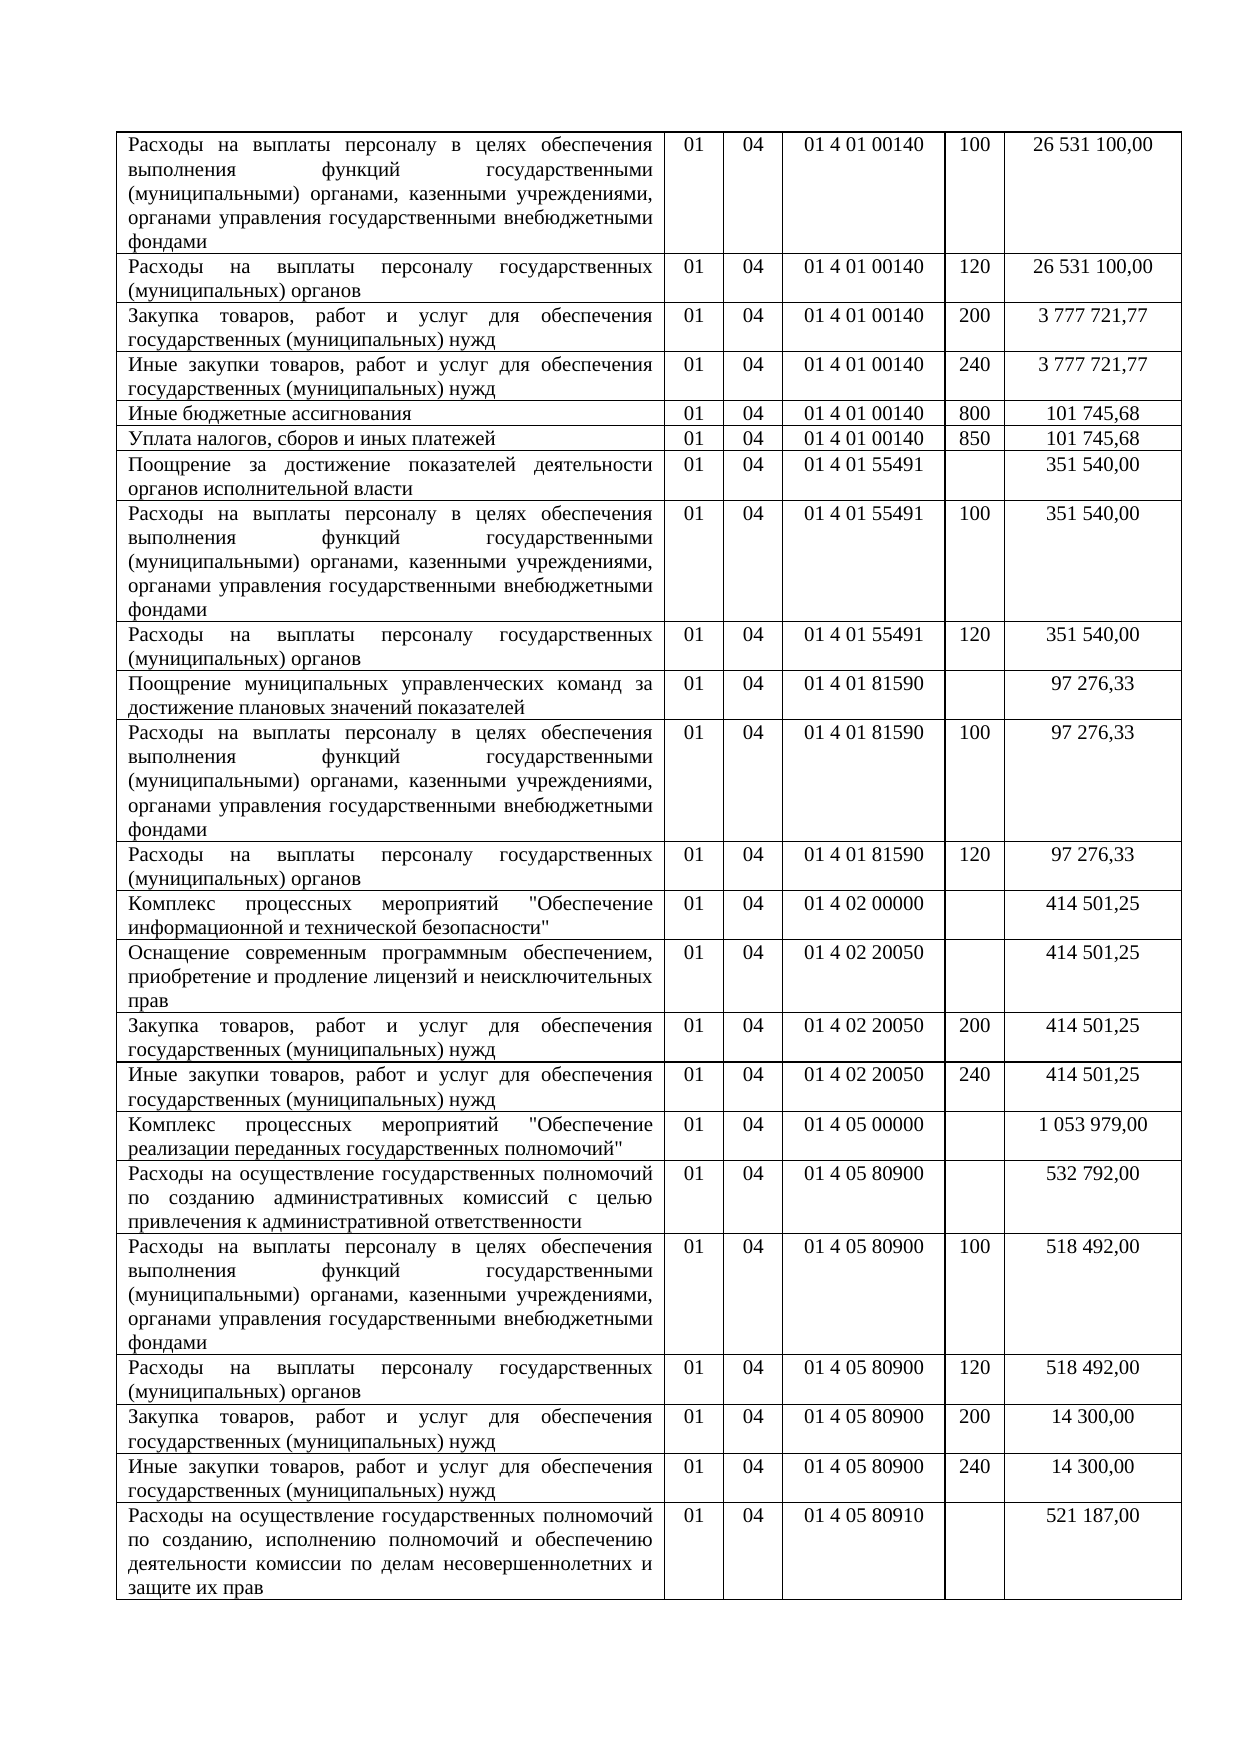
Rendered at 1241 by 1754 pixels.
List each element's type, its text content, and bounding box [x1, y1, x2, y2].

table_cell 01 [665, 1112, 723, 1160]
table_cell 01 4 05 80910 [783, 1503, 944, 1599]
table_cell 04 [724, 1405, 782, 1453]
table_cell 100 [946, 501, 1004, 621]
table_cell 01 4 05 80900 [783, 1234, 944, 1354]
table_cell Расходы на выплаты персоналу государственных (муниципальных) органов [117, 622, 664, 670]
table_cell 240 [946, 352, 1004, 400]
table_cell 521 187,00 [1005, 1503, 1181, 1599]
table_cell 01 [665, 622, 723, 670]
table_cell 100 [946, 1234, 1004, 1354]
table_cell 01 4 01 00140 [783, 303, 944, 351]
table_cell 01 [665, 426, 723, 450]
table_cell 01 4 05 80900 [783, 1161, 944, 1233]
table_cell 01 4 02 20050 [783, 1063, 944, 1111]
table_cell Закупка товаров, работ и услуг для обеспечения государственных (муниципальных) нужд [117, 1013, 664, 1061]
table_cell 01 [665, 842, 723, 890]
table_cell 04 [724, 671, 782, 719]
table_cell 04 [724, 1013, 782, 1061]
table_cell Иные закупки товаров, работ и услуг для обеспечения государственных (муниципальных) нужд [117, 352, 664, 400]
table_cell 351 540,00 [1005, 501, 1181, 621]
table_cell 101 745,68 [1005, 426, 1181, 450]
table_cell 01 4 01 81590 [783, 720, 944, 841]
table_cell Поощрение муниципальных управленческих команд за достижение плановых значений показателей [117, 671, 664, 719]
table_cell 01 4 01 00140 [783, 133, 944, 253]
table_cell 01 [665, 451, 723, 499]
table_cell 01 [665, 1355, 723, 1403]
table_cell 414 501,25 [1005, 940, 1181, 1012]
table_cell 1 053 979,00 [1005, 1112, 1181, 1160]
table_cell 01 [665, 940, 723, 1012]
table_cell Закупка товаров, работ и услуг для обеспечения государственных (муниципальных) нужд [117, 303, 664, 351]
table_cell 01 [665, 254, 723, 302]
table_cell 01 4 01 81590 [783, 671, 944, 719]
table_cell 01 4 01 00140 [783, 426, 944, 450]
table_cell 01 4 01 55491 [783, 451, 944, 499]
table_cell 14 300,00 [1005, 1454, 1181, 1502]
table_cell 04 [724, 940, 782, 1012]
table_cell 04 [724, 352, 782, 400]
table_cell 01 4 02 20050 [783, 940, 944, 1012]
table_cell Уплата налогов, сборов и иных платежей [117, 426, 664, 450]
table_cell 04 [724, 1503, 782, 1599]
table_cell [946, 1112, 1004, 1160]
table_cell 04 [724, 891, 782, 939]
table_cell 04 [724, 1234, 782, 1354]
table_cell 04 [724, 254, 782, 302]
table_cell 351 540,00 [1005, 622, 1181, 670]
table_cell 100 [946, 720, 1004, 841]
table_cell 04 [724, 622, 782, 670]
table_cell Расходы на осуществление государственных полномочий по созданию, исполнению полномочий и обеспечению деятельности комиссии по делам несовершеннолетних и защите их прав [117, 1503, 664, 1599]
table_cell Иные закупки товаров, работ и услуг для обеспечения государственных (муниципальных) нужд [117, 1063, 664, 1111]
table_cell 01 [665, 671, 723, 719]
table_cell 97 276,33 [1005, 842, 1181, 890]
table_cell 26 531 100,00 [1005, 254, 1181, 302]
table_cell 04 [724, 401, 782, 425]
table_cell 04 [724, 1112, 782, 1160]
table_cell 01 [665, 891, 723, 939]
table_cell 01 4 02 20050 [783, 1013, 944, 1061]
table_cell 800 [946, 401, 1004, 425]
table_cell 04 [724, 501, 782, 621]
table_cell 01 [665, 352, 723, 400]
table_cell Расходы на осуществление государственных полномочий по созданию административных комиссий с целью привлечения к административной ответственности [117, 1161, 664, 1233]
table_cell 414 501,25 [1005, 1063, 1181, 1111]
table_cell 01 4 02 00000 [783, 891, 944, 939]
table_cell 01 4 01 00140 [783, 352, 944, 400]
table_cell 414 501,25 [1005, 1013, 1181, 1061]
table_cell 3 777 721,77 [1005, 303, 1181, 351]
table_cell Оснащение современным программным обеспечением, приобретение и продление лицензий и неисключительных прав [117, 940, 664, 1012]
table_cell 01 [665, 133, 723, 253]
table_cell 04 [724, 1454, 782, 1502]
table_cell 200 [946, 303, 1004, 351]
table_cell 100 [946, 133, 1004, 253]
table_cell 04 [724, 451, 782, 499]
table_cell 01 4 05 80900 [783, 1405, 944, 1453]
table_cell Иные бюджетные ассигнования [117, 401, 664, 425]
table_cell 01 [665, 501, 723, 621]
table_cell [946, 451, 1004, 499]
table_cell 351 540,00 [1005, 451, 1181, 499]
table_cell 01 4 01 55491 [783, 622, 944, 670]
table_cell Комплекс процессных мероприятий "Обеспечение реализации переданных государственных полномочий" [117, 1112, 664, 1160]
table_cell 04 [724, 426, 782, 450]
table_cell 01 [665, 1063, 723, 1111]
table_cell 120 [946, 254, 1004, 302]
table_cell [946, 940, 1004, 1012]
table_cell 01 [665, 401, 723, 425]
table_cell 01 4 01 81590 [783, 842, 944, 890]
table_cell 01 4 01 00140 [783, 401, 944, 425]
table_cell Иные закупки товаров, работ и услуг для обеспечения государственных (муниципальных) нужд [117, 1454, 664, 1502]
table_cell 200 [946, 1013, 1004, 1061]
table_cell 01 [665, 1503, 723, 1599]
table_cell 04 [724, 720, 782, 841]
table_cell 04 [724, 1063, 782, 1111]
table_cell 240 [946, 1063, 1004, 1111]
table_cell [946, 891, 1004, 939]
table_cell 518 492,00 [1005, 1355, 1181, 1403]
table_cell Расходы на выплаты персоналу государственных (муниципальных) органов [117, 254, 664, 302]
table_cell 101 745,68 [1005, 401, 1181, 425]
table_cell Поощрение за достижение показателей деятельности органов исполнительной власти [117, 451, 664, 499]
table_cell 97 276,33 [1005, 720, 1181, 841]
table_cell 240 [946, 1454, 1004, 1502]
table_cell Расходы на выплаты персоналу государственных (муниципальных) органов [117, 1355, 664, 1403]
table_cell [946, 1161, 1004, 1233]
table_cell 3 777 721,77 [1005, 352, 1181, 400]
table_cell 01 [665, 303, 723, 351]
table_cell 01 4 05 00000 [783, 1112, 944, 1160]
table_cell 01 [665, 1234, 723, 1354]
table_cell 532 792,00 [1005, 1161, 1181, 1233]
table_cell Расходы на выплаты персоналу государственных (муниципальных) органов [117, 842, 664, 890]
table_cell 01 [665, 1454, 723, 1502]
table_cell 120 [946, 622, 1004, 670]
table_cell 04 [724, 1161, 782, 1233]
table_cell 200 [946, 1405, 1004, 1453]
table_cell 01 [665, 1405, 723, 1453]
table_cell 26 531 100,00 [1005, 133, 1181, 253]
table_cell 01 [665, 1161, 723, 1233]
table_cell 850 [946, 426, 1004, 450]
table_cell Закупка товаров, работ и услуг для обеспечения государственных (муниципальных) нужд [117, 1405, 664, 1453]
table_cell Комплекс процессных мероприятий "Обеспечение информационной и технической безопасности" [117, 891, 664, 939]
table_cell 04 [724, 842, 782, 890]
table_cell 01 [665, 720, 723, 841]
table_cell 01 4 01 55491 [783, 501, 944, 621]
table_cell [946, 671, 1004, 719]
table_cell 120 [946, 842, 1004, 890]
table_cell 01 4 05 80900 [783, 1355, 944, 1403]
table_cell 97 276,33 [1005, 671, 1181, 719]
table_cell 14 300,00 [1005, 1405, 1181, 1453]
table_cell 01 [665, 1013, 723, 1061]
table_cell 518 492,00 [1005, 1234, 1181, 1354]
table_cell 04 [724, 133, 782, 253]
table_cell 04 [724, 303, 782, 351]
table_cell 414 501,25 [1005, 891, 1181, 939]
table_cell 04 [724, 1355, 782, 1403]
table_cell 120 [946, 1355, 1004, 1403]
table_cell 01 4 01 00140 [783, 254, 944, 302]
table_cell 01 4 05 80900 [783, 1454, 944, 1502]
table_cell [946, 1503, 1004, 1599]
